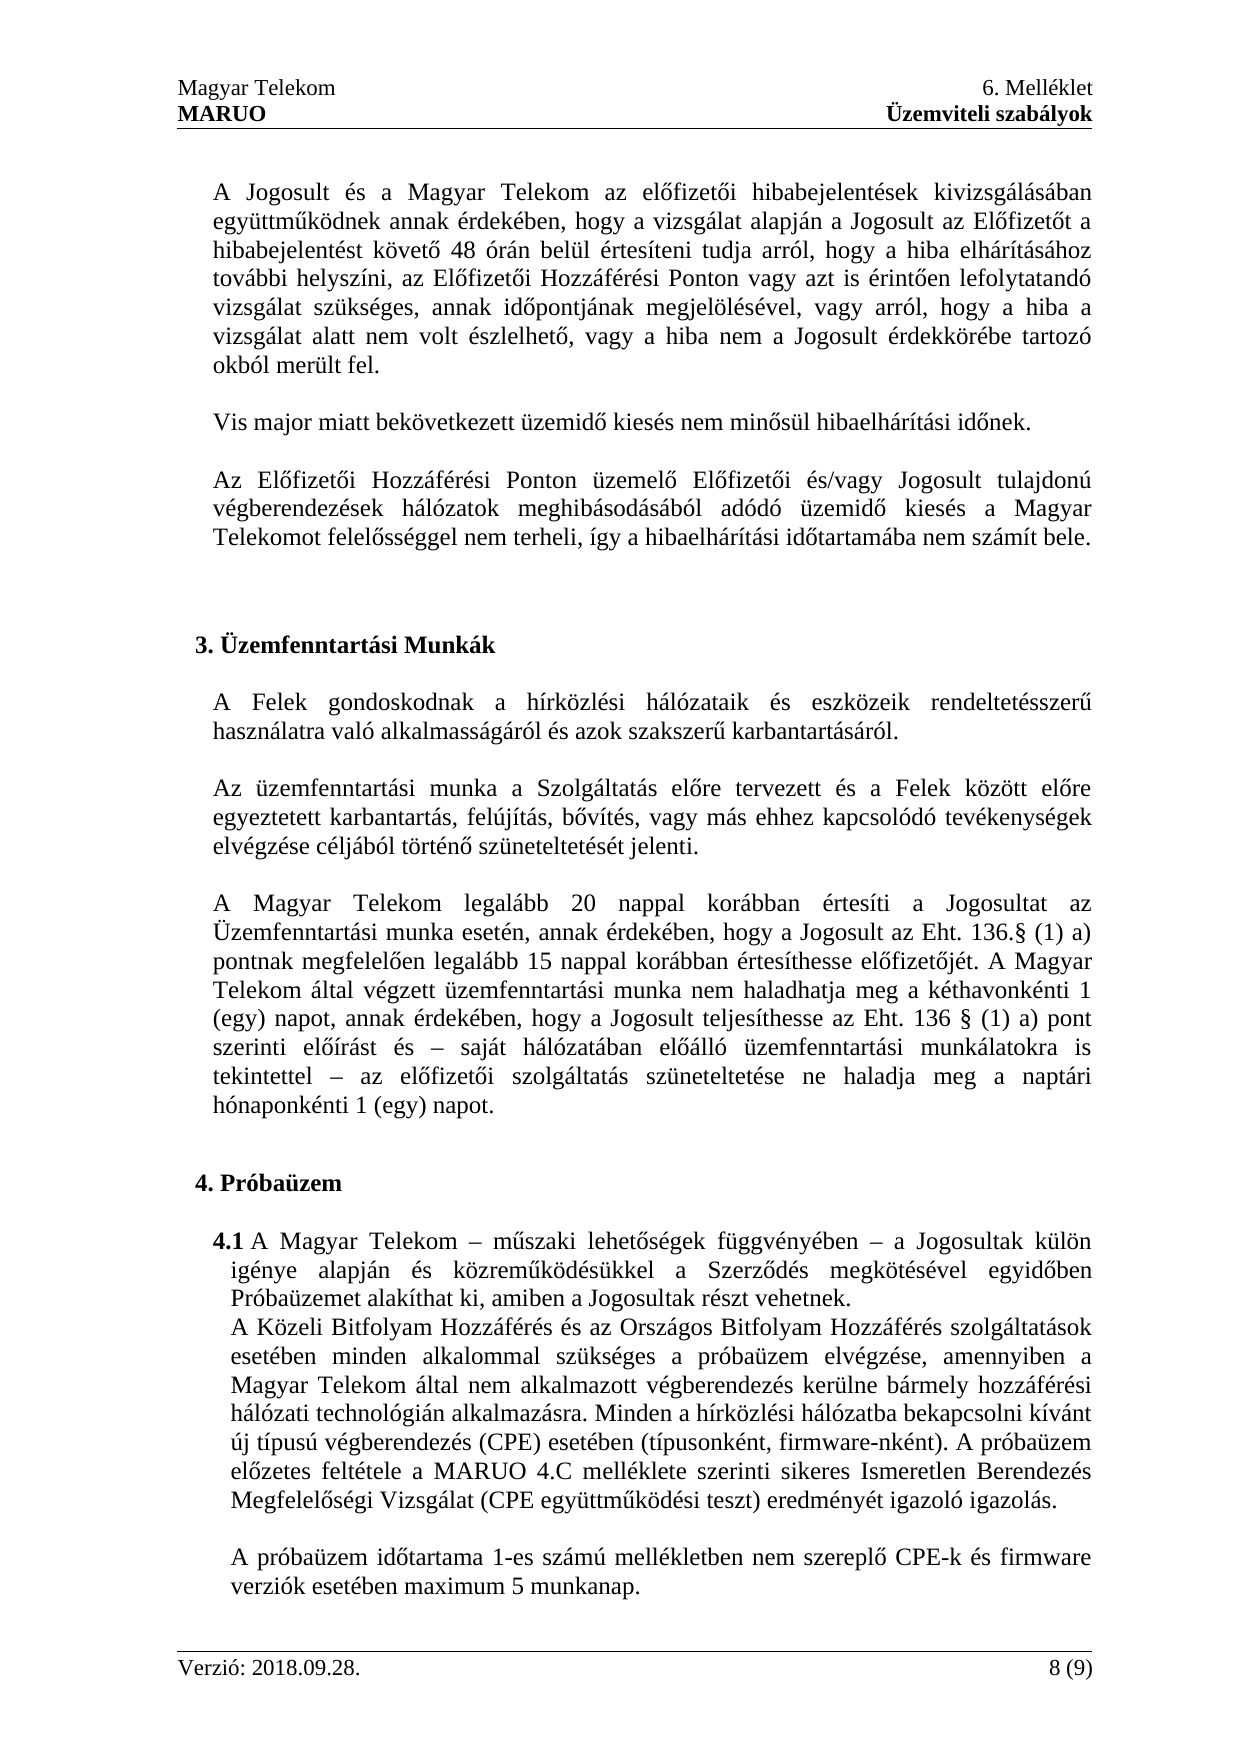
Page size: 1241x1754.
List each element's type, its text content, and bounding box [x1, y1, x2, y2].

text A Felek gondoskodnak a hírközlési hálózataik és eszközeik rendeltetésszerű használatra való alkalmasságáról és azok szakszerű karbantartásáról. [195, 658, 1092, 745]
subtitle 4. Próbaüzem [195, 1168, 1092, 1197]
text Vis major miatt bekövetkezett üzemidő kiesés nem minősül hibaelhárítási időnek. [213, 378, 1092, 436]
text 4.1 A Magyar Telekom – műszaki lehetőségek függvényében – a Jogosultak külön igénye alapján és közreműködésükkel a Szerződés megkötésével egyidőben Próbaüzemet alakíthat ki, amiben a Jogosultak részt vehetnek. [213, 1226, 1092, 1312]
text A Magyar Telekom legalább 20 nappal korábban értesíti a Jogosultat az Üzemfenntartási munka esetén, annak érdekében, hogy a Jogosult az Eht. 136.§ (1) a) pontnak megfelelően legalább 15 nappal korábban értesíthesse előfizetőjét. A Magyar Telekom által végzett üzemfenntartási munka nem haladhatja meg a kéthavonkénti 1 (egy) napot, annak érdekében, hogy a Jogosult teljesíthesse az Eht. 136 § (1) a) pont szerinti előírást és – saját hálózatában előálló üzemfenntartási munkálatokra is tekintettel – az előfizetői szolgáltatás szüneteltetése ne haladja meg a naptári hónaponkénti 1 (egy) napot. [195, 860, 1092, 1118]
text A Jogosult és a Magyar Telekom az előfizetői hibabejelentések kivizsgálásában együttműködnek annak érdekében, hogy a vizsgálat alapján a Jogosult az Előfizetőt a hibabejelentést követő 48 órán belül értesíteni tudja arról, hogy a hiba elhárításához további helyszíni, az Előfizetői Hozzáférési Ponton vagy azt is érintően lefolytatandó vizsgálat szükséges, annak időpontjának megjelölésével, vagy arról, hogy a hiba a vizsgálat alatt nem volt észlelhető, vagy a hiba nem a Jogosult érdekkörébe tartozó okból merült fel. [213, 177, 1092, 378]
subtitle 3. Üzemfenntartási Munkák [195, 630, 1092, 658]
text A Közeli Bitfolyam Hozzáférés és az Országos Bitfolyam Hozzáférés szolgáltatások esetében minden alkalommal szükséges a próbaüzem elvégzése, amennyiben a Magyar Telekom által nem alkalmazott végberendezés kerülne bármely hozzáférési hálózati technológián alkalmazásra. Minden a hírközlési hálózatba bekapcsolni kívánt új típusú végberendezés (CPE) esetében (típusonként, firmware-nként). A próbaüzem előzetes feltétele a MARUO 4.C melléklete szerinti sikeres Ismeretlen Berendezés Megfelelőségi Vizsgálat (CPE együttműködési teszt) eredményét igazoló igazolás. [230, 1312, 1092, 1513]
text Az Előfizetői Hozzáférési Ponton üzemelő Előfizetői és/vagy Jogosult tulajdonú végberendezések hálózatok meghibásodásából adódó üzemidő kiesés a Magyar Telekomot felelősséggel nem terheli, így a hibaelhárítási időtartamába nem számít bele. [213, 436, 1092, 551]
text Az üzemfenntartási munka a Szolgáltatás előre tervezett és a Felek között előre egyeztetett karbantartás, felújítás, bővítés, vagy más ehhez kapcsolódó tevékenységek elvégzése céljából történő szüneteltetését jelenti. [195, 745, 1092, 860]
text A próbaüzem időtartama 1-es számú mellékletben nem szereplő CPE-k és firmware verziók esetében maximum 5 munkanap. [213, 1513, 1092, 1600]
